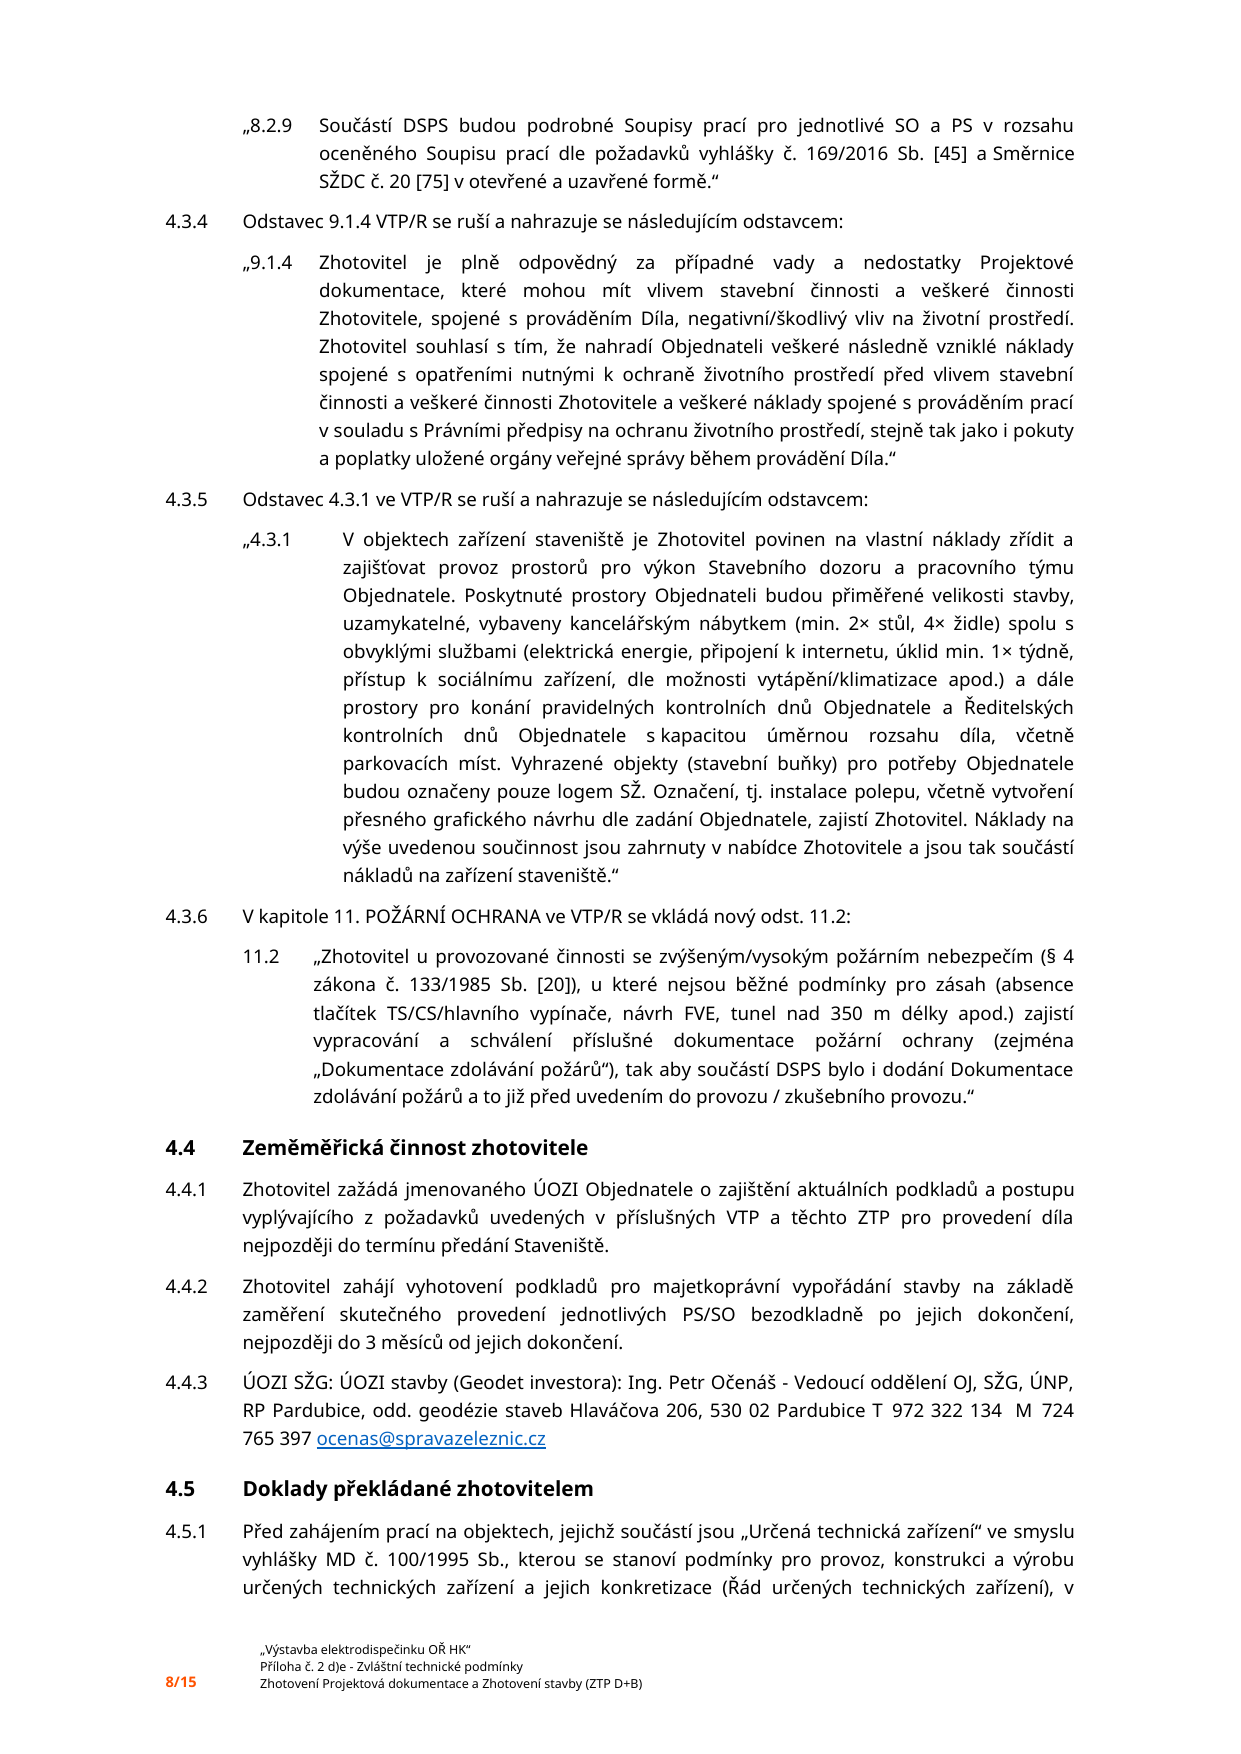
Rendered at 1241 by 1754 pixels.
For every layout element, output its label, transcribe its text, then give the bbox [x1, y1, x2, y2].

text „8.2.9 Součástí DSPS budou podrobné Soupisy prací pro jednotlivé SO a PS v rozsahu oceněného Soupisu prací dle požadavků vyhlášky č. 169/2016 Sb. [45] a Směrnice SŽDC č. 20 [75] v otevřené a uzavřené formě.“ [242, 112, 1075, 194]
text Zhotovitel zažádá jmenovaného ÚOZI Objednatele o zajištění aktuálních podkladů a postupu vyplývajícího z požadavků uvedených v příslušných VTP a těchto ZTP pro provedení díla nejpozději do termínu předání Staveniště. [165, 1176, 1075, 1258]
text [165, 1518, 1075, 1600]
text ÚOZI SŽG: ÚOZI stavby (Geodet investora): Ing. Petr Očenáš - Vedoucí oddělení OJ, SŽG, ÚNP, RP Pardubice, odd. geodézie staveb Hlaváčova 206, 530 02 Pardubice T 972 322 134 M 724 765 397 ocenas@spravazeleznic.cz [165, 1369, 1075, 1451]
text Zhotovitel zahájí vyhotovení podkladů pro majetkoprávní vypořádání stavby na základě zaměření skutečného provedení jednotlivých PS/SO bezodkladně po jejich dokončení, nejpozději do 3 měsíců od jejich dokončení. [165, 1273, 1075, 1354]
text Doklady překládané zhotovitelem [165, 1474, 1075, 1503]
text 11.2 „Zhotovitel u provozované činnosti se zvýšeným/vysokým požárním nebezpečím (§ 4 zákona č. 133/1985 Sb. [20]), u které nejsou běžné podmínky pro zásah (absence tlačítek TS/CS/hlavního vypínače, návrh FVE, tunel nad 350 m délky apod.) zajistí vypracování a schválení příslušné dokumentace požární ochrany (zejména „Dokumentace zdolávání požárů“), tak aby součástí DSPS bylo i dodání Dokumentace zdolávání požárů a to již před uvedením do provozu / zkušebního provozu.“ [242, 944, 1075, 1109]
list V kapitole 11. POŽÁRNÍ OCHRANA ve VTP/R se vkládá nový odst. 11.2: [165, 903, 1075, 929]
text Zeměměřická činnost zhotovitele [165, 1133, 1075, 1161]
text „9.1.4 Zhotovitel je plně odpovědný za případné vady a nedostatky Projektové dokumentace, které mohou mít vlivem stavební činnosti a veškeré činnosti Zhotovitele, spojené s prováděním Díla, negativní/škodlivý vliv na životní prostředí. Zhotovitel souhlasí s tím, že nahradí Objednateli veškeré následně vzniklé náklady spojené s opatřeními nutnými k ochraně životního prostředí před vlivem stavební činnosti a veškeré činnosti Zhotovitele a veškeré náklady spojené s prováděním prací v souladu s Právními předpisy na ochranu životního prostředí, stejně tak jako i pokuty a poplatky uložené orgány veřejné správy během provádění Díla.“ [242, 249, 1075, 471]
list Odstavec 9.1.4 VTP/R se ruší a nahrazuje se následujícím odstavcem: [165, 209, 1075, 234]
list Odstavec 4.3.1 ve VTP/R se ruší a nahrazuje se následujícím odstavcem: [165, 486, 1075, 511]
text „4.3.1 V objektech zařízení staveniště je Zhotovitel povinen na vlastní náklady zřídit a zajišťovat provoz prostorů pro výkon Stavebního dozoru a pracovního týmu Objednatele. Poskytnuté prostory Objednateli budou přiměřené velikosti stavby, uzamykatelné, vybaveny kancelářským nábytkem (min. 2× stůl, 4× židle) spolu s obvyklými službami (elektrická energie, připojení k internetu, úklid min. 1× týdně, přístup k sociálnímu zařízení, dle možnosti vytápění/klimatizace apod.) a dále prostory pro konání pravidelných kontrolních dnů Objednatele a Ředitelských kontrolních dnů Objednatele s kapacitou úměrnou rozsahu díla, včetně parkovacích míst. Vyhrazené objekty (stavební buňky) pro potřeby Objednatele budou označeny pouze logem SŽ. Označení, tj. instalace polepu, včetně vytvoření přesného grafického návrhu dle zadání Objednatele, zajistí Zhotovitel. Náklady na výše uvedenou součinnost jsou zahrnuty v nabídce Zhotovitele a jsou tak součástí nákladů na zařízení staveniště.“ [242, 526, 1075, 888]
